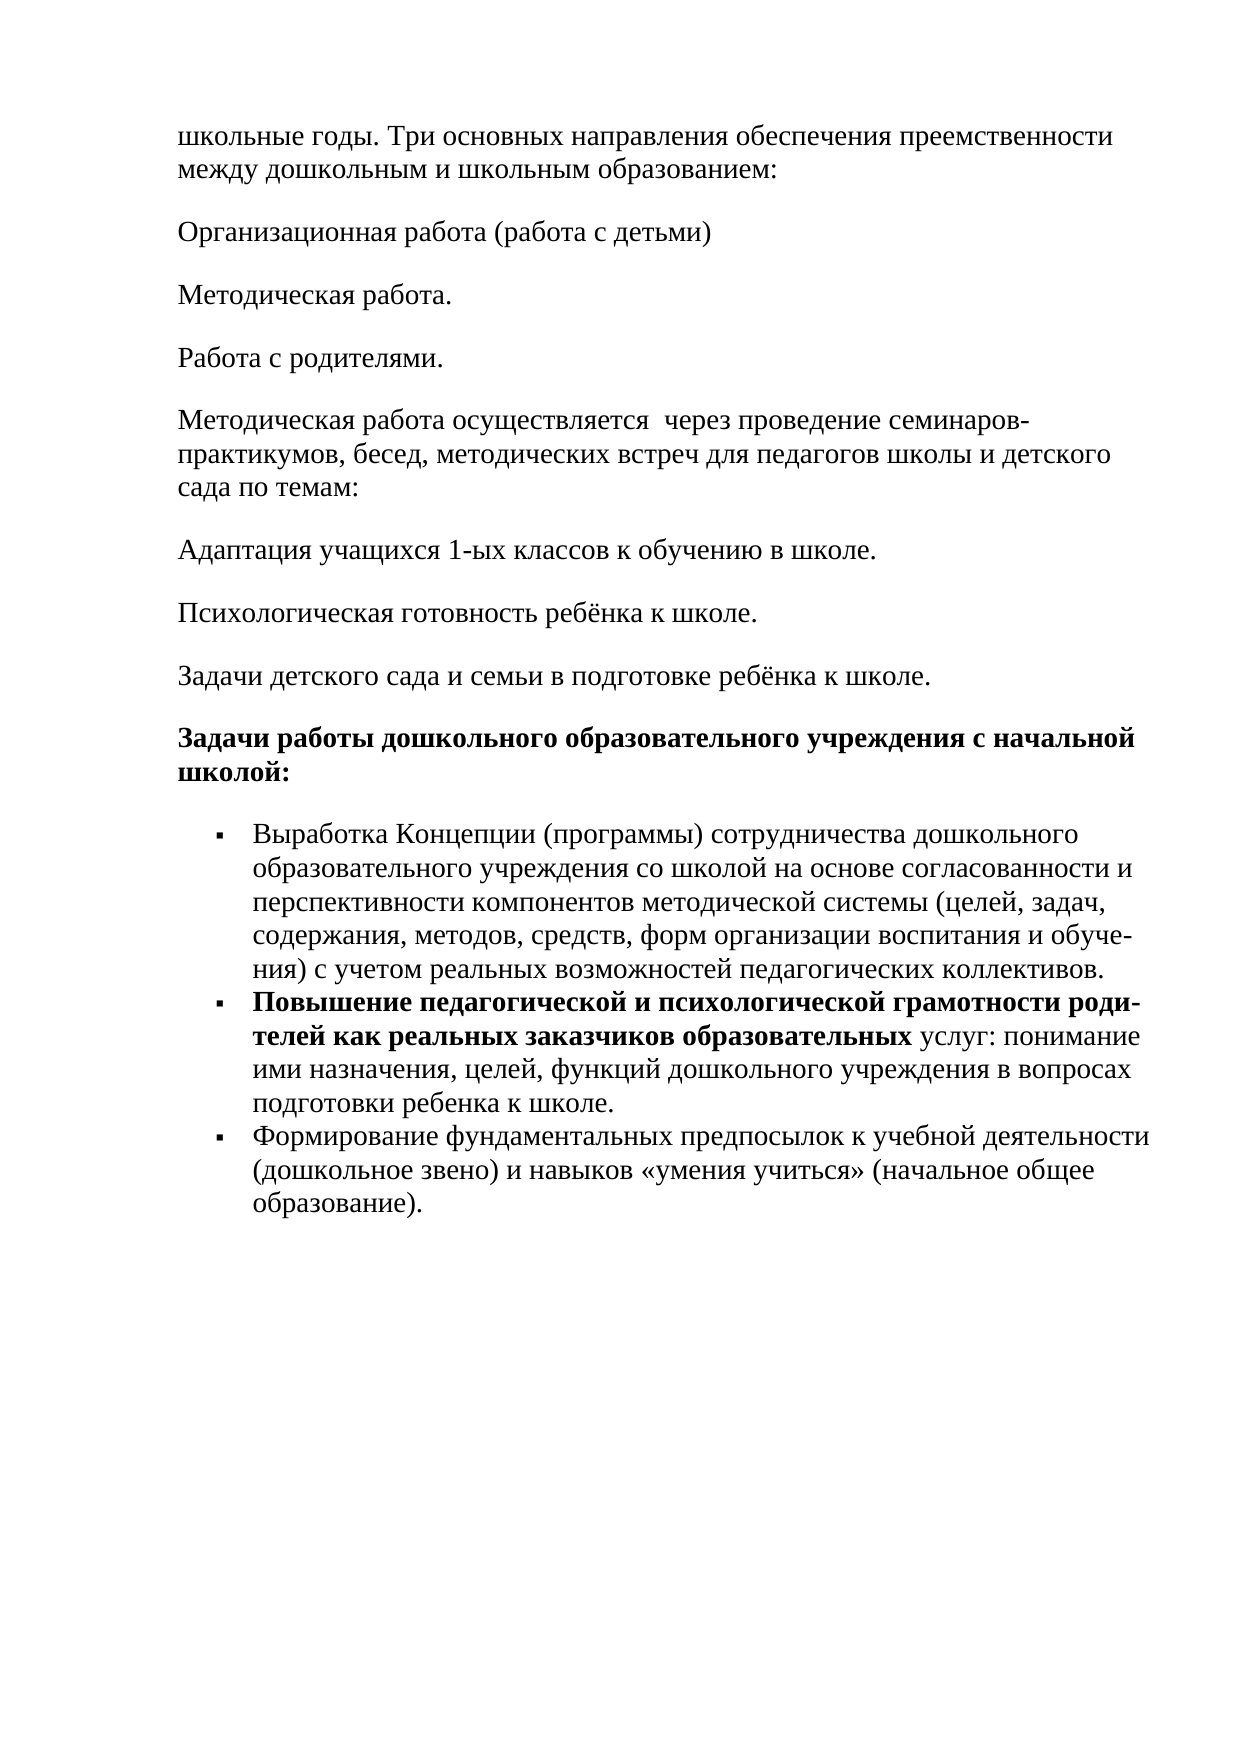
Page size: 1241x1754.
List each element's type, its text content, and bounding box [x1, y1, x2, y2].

list Повышение педагогической и психологической грамотности родителей как реальных заказчиков образовательных услуг: понимание ими назначения, целей, функций дошкольного учреждения в вопросах подготовки ребенка к школе. [215, 984, 1152, 1118]
text Психологическая готовность ребёнка к школе. [177, 595, 1152, 628]
text Задачи работы дошкольного образовательного учреждения с начальной школой: [177, 720, 1152, 787]
text Организационная работа (работа с детьми) [177, 214, 1152, 248]
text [177, 118, 1152, 185]
text Методическая работа. [177, 277, 1152, 311]
list Выработка Концепции (программы) сотрудничества дошкольного образовательного учреждения со школой на основе согласованности и перспективности компонентов методической системы (целей, задач, содержания, методов, средств, форм организации воспитания и обучения) с учетом реальных возможностей педагогических коллективов. [215, 817, 1152, 984]
text Работа с родителями. [177, 340, 1152, 373]
text Адаптация учащихся 1-ых классов к обучению в школе. [177, 532, 1152, 566]
list Формирование фундаментальных предпосылок к учебной деятельности (дошкольное звено) и навыков «умения учиться» (начальное общее образование). [215, 1118, 1152, 1219]
text Методическая работа осуществляется через проведение семинаров-практикумов, бесед, методических встреч для педагогов школы и детского сада по темам: [177, 402, 1152, 503]
text Задачи детского сада и семьи в подготовке ребёнка к школе. [177, 658, 1152, 691]
